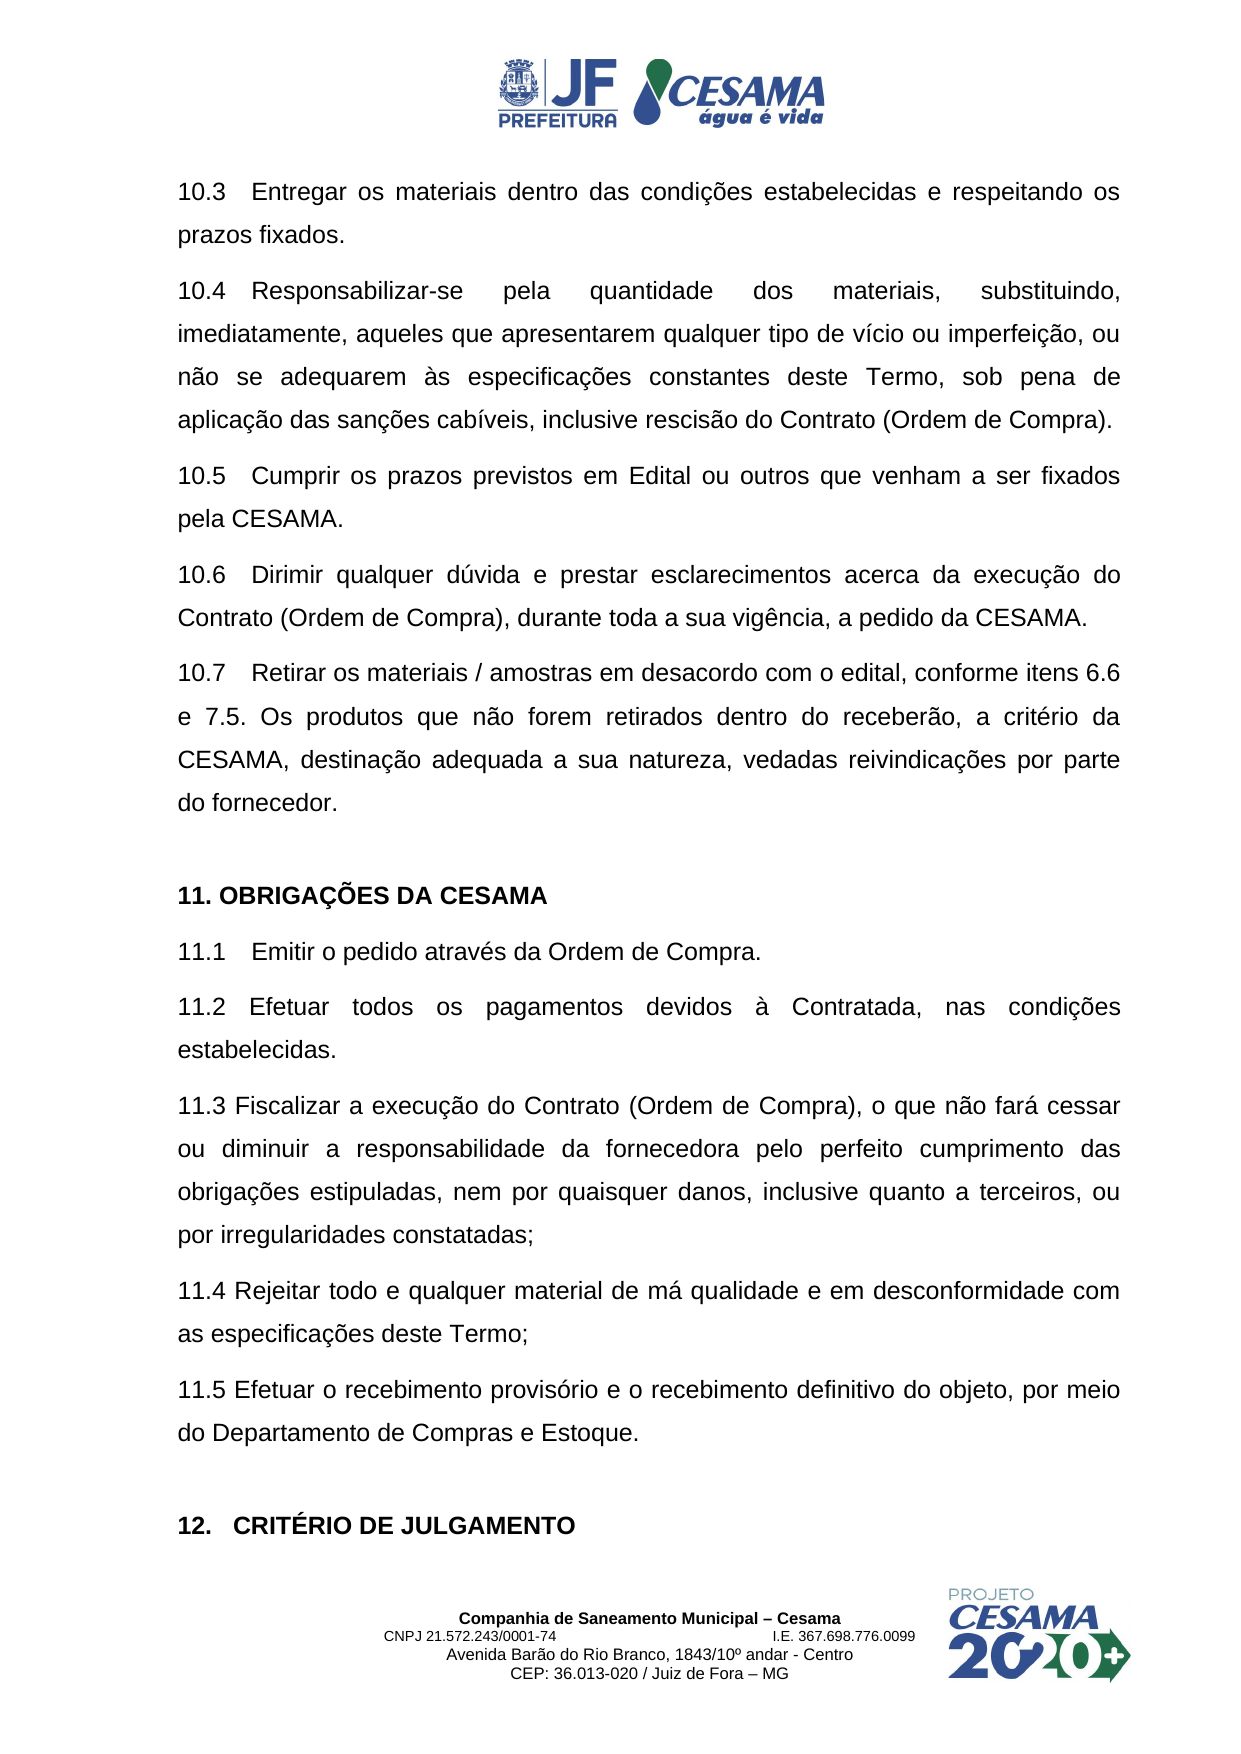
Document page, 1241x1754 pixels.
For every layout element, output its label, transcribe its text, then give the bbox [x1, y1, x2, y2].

text 11.3 Fiscalizar a execução do Contrato (Ordem de Compra), o que não fará cessar ou diminuir a responsabilidade da fornecedora pelo perfeito cumprimento das obrigações estipuladas, nem por quaisquer danos, inclusive quanto a terceiros, ou por irregularidades constatadas; [177, 1091, 1122, 1249]
text 11.5 Efetuar o recebimento provisório e o recebimento definitivo do objeto, por meio do Departamento de Compras e Estoque. [177, 1375, 1122, 1447]
text 10.6 Dirimir qualquer dúvida e prestar esclarecimentos acerca da execução do Contrato (Ordem de Compra), durante toda a sua vigência, a pedido da CESAMA. [177, 560, 1122, 632]
text 12. CRITÉRIO DE JULGAMENTO [177, 1511, 1122, 1540]
text 10.4 Responsabilizar-se pela quantidade dos materiais, substituindo, imediatamente, aqueles que apresentarem qualquer tipo de vício ou imperfeição, ou não se adequarem às especificações constantes deste Termo, sob pena de aplicação das sanções cabíveis, inclusive rescisão do Contrato (Ordem de Compra). [177, 276, 1122, 434]
list Emitir o pedido através da Ordem de Compra. [177, 937, 1122, 965]
text 10.3 Entregar os materiais dentro das condições estabelecidas e respeitando os prazos fixados. [177, 177, 1122, 249]
text 11. OBRIGAÇÕES DA CESAMA [177, 881, 1122, 910]
text 10.5 Cumprir os prazos previstos em Edital ou outros que venham a ser fixados pela CESAMA. [177, 461, 1122, 533]
text 11.4 Rejeitar todo e qualquer material de má qualidade e em desconformidade com as especificações deste Termo; [177, 1276, 1122, 1348]
text 11.2 Efetuar todos os pagamentos devidos à Contratada, nas condições estabelecidas. [177, 992, 1122, 1064]
picture [948, 1588, 1131, 1683]
picture [497, 59, 825, 128]
text 10.7 Retirar os materiais / amostras em desacordo com o edital, conforme itens 6.6 e 7.5. Os produtos que não forem retirados dentro do receberão, a critério da CESAMA, destinação adequada a sua natureza, vedadas reivindicações por parte do fornecedor. [177, 658, 1122, 817]
